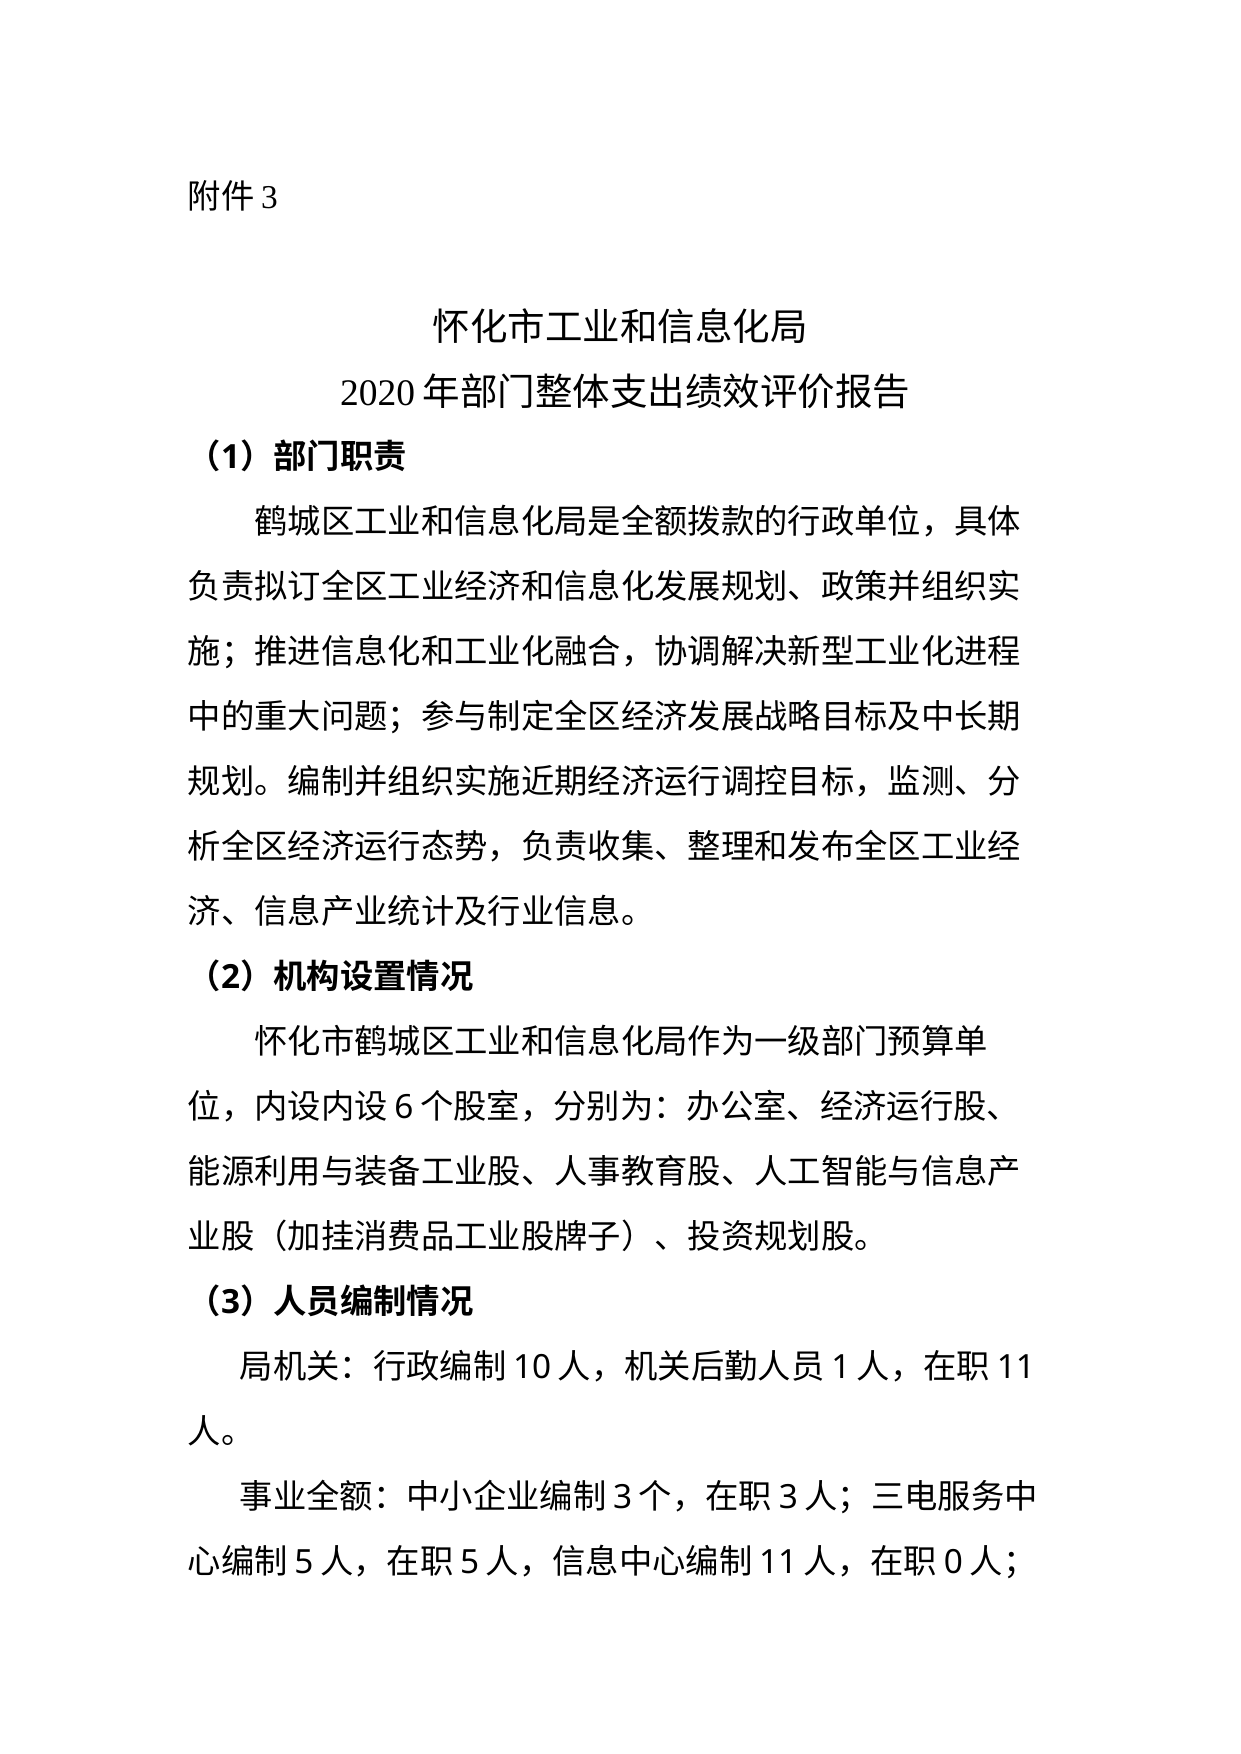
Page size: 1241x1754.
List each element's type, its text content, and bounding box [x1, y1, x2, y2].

text 2020年部门整体支出绩效评价报告 [187, 357, 1053, 422]
text 怀化市工业和信息化局 [187, 292, 1053, 357]
list 怀化市鹤城区工业和信息化局作为一级部门预算单位，内设内设6个股室，分别为：办公室、经济运行股、能源利用与装备工业股、人事教育股、人工智能与信息产业股（加挂消费品工业股牌子）、投资规划股。 [187, 1007, 1053, 1267]
list 人员编制情况 [187, 1267, 1053, 1332]
text （2）机构设置情况 [187, 942, 1053, 1007]
list 鹤城区工业和信息化局是全额拨款的行政单位，具体负责拟订全区工业经济和信息化发展规划、政策并组织实施；推进信息化和工业化融合，协调解决新型工业化进程中的重大问题；参与制定全区经济发展战略目标及中长期规划。编制并组织实施近期经济运行调控目标，监测、分析全区经济运行态势，负责收集、整理和发布全区工业经济、信息产业统计及行业信息。 [187, 487, 1053, 942]
text 附件3 [187, 162, 1053, 227]
list 局机关：行政编制10人，机关后勤人员1人，在职11人。 [187, 1332, 1053, 1462]
text （1）部门职责 [187, 422, 1053, 487]
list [187, 1462, 1053, 1592]
